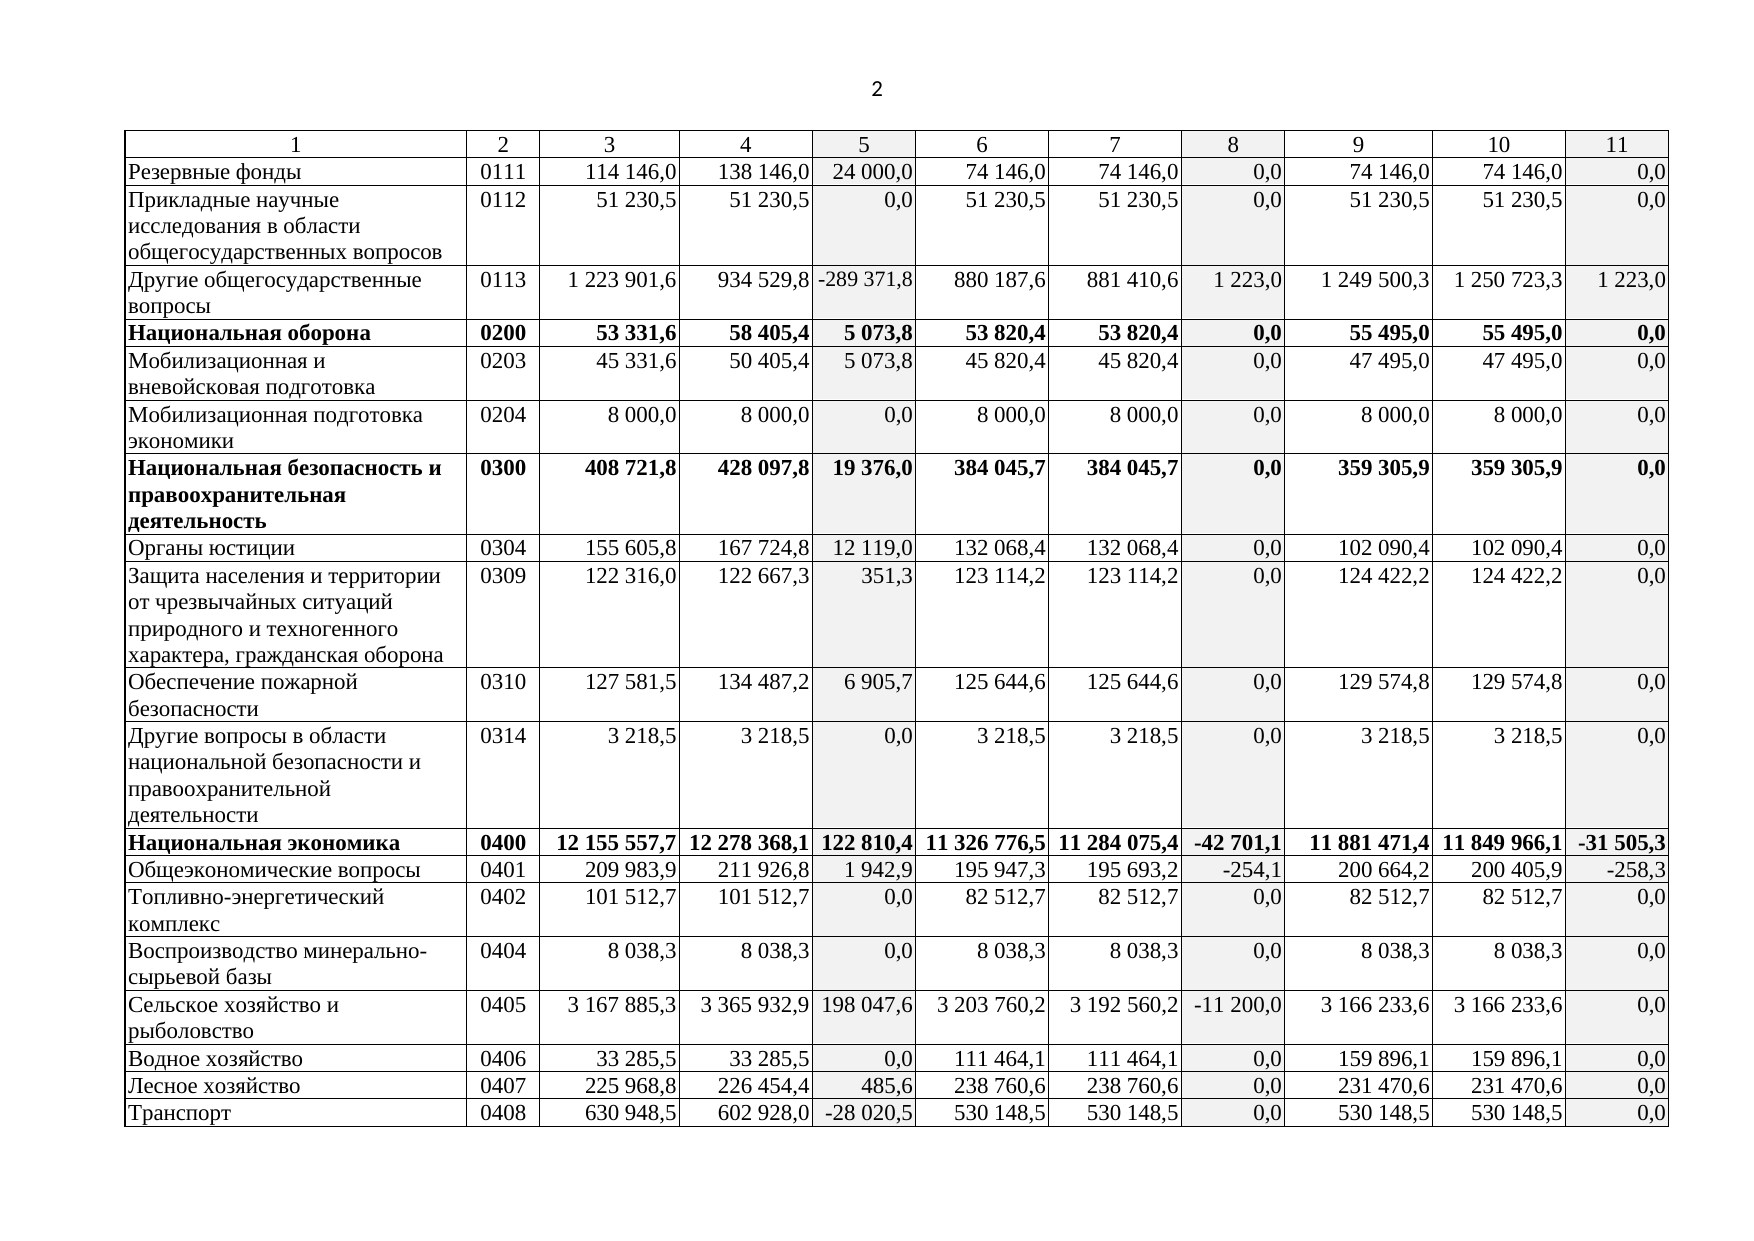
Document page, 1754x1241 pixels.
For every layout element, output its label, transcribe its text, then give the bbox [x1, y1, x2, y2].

table_cell 0,0 [1566, 562, 1668, 667]
table_cell 881 410,6 [1049, 266, 1181, 318]
table_cell 0401 [467, 856, 539, 882]
table_cell 74 146,0 [1049, 158, 1181, 184]
table_cell -28 020,5 [813, 1099, 915, 1126]
table_header 10 [1433, 131, 1565, 157]
table_cell 0,0 [1182, 347, 1284, 399]
table_cell 33 285,5 [680, 1045, 812, 1071]
table_cell 3 218,5 [680, 722, 812, 827]
table_cell 0407 [467, 1072, 539, 1098]
table_cell 485,6 [813, 1072, 915, 1098]
table_cell 0406 [467, 1045, 539, 1071]
table_cell 159 896,1 [1285, 1045, 1432, 1071]
table_cell 880 187,6 [916, 266, 1048, 318]
table_cell 0203 [467, 347, 539, 399]
table_cell Резервные фонды [126, 158, 466, 184]
table_cell 101 512,7 [680, 883, 812, 936]
table_cell Общеэкономические вопросы [126, 856, 466, 882]
table_cell 114 146,0 [540, 158, 679, 184]
table_cell 0309 [467, 562, 539, 667]
table_cell 351,3 [813, 562, 915, 667]
table_cell 155 605,8 [540, 535, 679, 561]
table_cell 0,0 [1566, 1099, 1668, 1126]
table_cell 0,0 [813, 186, 915, 265]
table_cell 74 146,0 [1433, 158, 1565, 184]
table_cell 3 218,5 [1049, 722, 1181, 827]
table_cell 226 454,4 [680, 1072, 812, 1098]
table_cell 123 114,2 [1049, 562, 1181, 667]
table_cell 0,0 [1182, 1045, 1284, 1071]
table_cell 0,0 [813, 937, 915, 990]
table_cell 0,0 [1566, 937, 1668, 990]
table_cell 111 464,1 [916, 1045, 1048, 1071]
table_cell 3 166 233,6 [1433, 991, 1565, 1043]
table_cell 11 881 471,4 [1285, 829, 1432, 855]
table_cell Транспорт [126, 1099, 466, 1126]
table_cell Мобилизационная и вневойсковая подготовка [126, 347, 466, 399]
table_cell -42 701,1 [1182, 829, 1284, 855]
table_cell 12 119,0 [813, 535, 915, 561]
table_cell 0408 [467, 1099, 539, 1126]
table_cell 124 422,2 [1433, 562, 1565, 667]
table_cell 5 073,8 [813, 347, 915, 399]
table_cell 51 230,5 [1285, 186, 1432, 265]
table_cell 0,0 [1566, 320, 1668, 346]
table_cell 102 090,4 [1285, 535, 1432, 561]
table_cell 45 820,4 [1049, 347, 1181, 399]
table_cell 602 928,0 [680, 1099, 812, 1126]
table_cell 3 166 233,6 [1285, 991, 1432, 1043]
table_cell 0,0 [1566, 991, 1668, 1043]
table_cell 8 038,3 [680, 937, 812, 990]
table_cell 138 146,0 [680, 158, 812, 184]
table_cell 74 146,0 [1285, 158, 1432, 184]
table_cell 231 470,6 [1285, 1072, 1432, 1098]
table_cell 3 192 560,2 [1049, 991, 1181, 1043]
table_cell 51 230,5 [680, 186, 812, 265]
table_cell 129 574,8 [1433, 668, 1565, 721]
table_cell 134 487,2 [680, 668, 812, 721]
table_cell 0,0 [813, 722, 915, 827]
table_cell 167 724,8 [680, 535, 812, 561]
table_cell 0,0 [1182, 535, 1284, 561]
table_cell 0402 [467, 883, 539, 936]
table_cell 102 090,4 [1433, 535, 1565, 561]
table_cell 8 038,3 [1049, 937, 1181, 990]
table_header 7 [1049, 131, 1181, 157]
table_cell 1 249 500,3 [1285, 266, 1432, 318]
table_cell 384 045,7 [1049, 454, 1181, 533]
table_cell 0113 [467, 266, 539, 318]
table_cell 0,0 [1182, 454, 1284, 533]
table_cell 53 331,6 [540, 320, 679, 346]
table_header 11 [1566, 131, 1668, 157]
table_cell Лесное хозяйство [126, 1072, 466, 1098]
table_cell 8 038,3 [1285, 937, 1432, 990]
table_cell 195 947,3 [916, 856, 1048, 882]
table_cell 159 896,1 [1433, 1045, 1565, 1071]
table_cell 3 218,5 [1433, 722, 1565, 827]
table_cell 0111 [467, 158, 539, 184]
table_cell 123 114,2 [916, 562, 1048, 667]
table_cell 74 146,0 [916, 158, 1048, 184]
table_header 3 [540, 131, 679, 157]
table_cell 111 464,1 [1049, 1045, 1181, 1071]
table_header 5 [813, 131, 915, 157]
table_cell 0,0 [1182, 186, 1284, 265]
table_cell 51 230,5 [1049, 186, 1181, 265]
table_cell 0,0 [1182, 158, 1284, 184]
table_cell 211 926,8 [680, 856, 812, 882]
table_cell 195 693,2 [1049, 856, 1181, 882]
table_cell 0,0 [1182, 320, 1284, 346]
table_cell 0,0 [1182, 401, 1284, 453]
table_cell 3 365 932,9 [680, 991, 812, 1043]
table_cell 1 250 723,3 [1433, 266, 1565, 318]
table_cell 0204 [467, 401, 539, 453]
table_cell 0404 [467, 937, 539, 990]
table_cell 11 849 966,1 [1433, 829, 1565, 855]
table_cell 50 405,4 [680, 347, 812, 399]
table_cell 8 000,0 [916, 401, 1048, 453]
table_cell Органы юстиции [126, 535, 466, 561]
table_cell 0,0 [1566, 1072, 1668, 1098]
table_cell 209 983,9 [540, 856, 679, 882]
table_cell 8 000,0 [1049, 401, 1181, 453]
table_cell 1 223 901,6 [540, 266, 679, 318]
table_cell 0,0 [1566, 535, 1668, 561]
table_header 6 [916, 131, 1048, 157]
table_cell 0310 [467, 668, 539, 721]
table_cell Водное хозяйство [126, 1045, 466, 1071]
table_cell 132 068,4 [1049, 535, 1181, 561]
table_cell 12 155 557,7 [540, 829, 679, 855]
table_cell Топливно-энергетический комплекс [126, 883, 466, 936]
table_cell 0,0 [1182, 1072, 1284, 1098]
table_cell 53 820,4 [1049, 320, 1181, 346]
table_cell 47 495,0 [1433, 347, 1565, 399]
table_cell 51 230,5 [540, 186, 679, 265]
table_cell 0,0 [1566, 722, 1668, 827]
table_cell 0,0 [1566, 1045, 1668, 1071]
table_cell 33 285,5 [540, 1045, 679, 1071]
table_cell 127 581,5 [540, 668, 679, 721]
table_cell 1 223,0 [1566, 266, 1668, 318]
table_cell Обеспечение пожарной безопасности [126, 668, 466, 721]
table_cell 53 820,4 [916, 320, 1048, 346]
table_cell 359 305,9 [1285, 454, 1432, 533]
table_cell 0,0 [813, 883, 915, 936]
table_cell 0,0 [1566, 883, 1668, 936]
table_cell 934 529,8 [680, 266, 812, 318]
table_cell 8 000,0 [1285, 401, 1432, 453]
table_cell Защита населения и территории от чрезвычайных ситуаций природного и техногенного характера, гражданская оборона [126, 562, 466, 667]
table_cell -258,3 [1566, 856, 1668, 882]
table_cell 51 230,5 [916, 186, 1048, 265]
table_cell 8 038,3 [540, 937, 679, 990]
table_cell 0,0 [1566, 347, 1668, 399]
table_cell 0,0 [1182, 562, 1284, 667]
table_cell 8 000,0 [1433, 401, 1565, 453]
table_cell 55 495,0 [1433, 320, 1565, 346]
table_cell 82 512,7 [1285, 883, 1432, 936]
table_cell 200 664,2 [1285, 856, 1432, 882]
table_cell 55 495,0 [1285, 320, 1432, 346]
table_cell 198 047,6 [813, 991, 915, 1043]
table_cell 0314 [467, 722, 539, 827]
table_cell 384 045,7 [916, 454, 1048, 533]
table_cell 359 305,9 [1433, 454, 1565, 533]
table_cell 58 405,4 [680, 320, 812, 346]
table_cell 0,0 [1182, 937, 1284, 990]
table_cell 125 644,6 [1049, 668, 1181, 721]
table_cell 45 820,4 [916, 347, 1048, 399]
table_cell 0,0 [1182, 883, 1284, 936]
table_cell 8 000,0 [540, 401, 679, 453]
table_cell 0112 [467, 186, 539, 265]
table_header 2 [467, 131, 539, 157]
table_cell 0,0 [1182, 668, 1284, 721]
table_cell -31 505,3 [1566, 829, 1668, 855]
table_cell 0,0 [1566, 158, 1668, 184]
table_cell 12 278 368,1 [680, 829, 812, 855]
table_header 4 [680, 131, 812, 157]
table_cell 8 038,3 [916, 937, 1048, 990]
table_header 9 [1285, 131, 1432, 157]
table_cell 3 218,5 [540, 722, 679, 827]
table_cell 132 068,4 [916, 535, 1048, 561]
table_cell 45 331,6 [540, 347, 679, 399]
table_cell 11 326 776,5 [916, 829, 1048, 855]
table_cell 238 760,6 [916, 1072, 1048, 1098]
table_cell Национальная безопасность и правоохранительная деятельность [126, 454, 466, 533]
table_cell Воспроизводство минерально-сырьевой базы [126, 937, 466, 990]
table_cell 530 148,5 [1285, 1099, 1432, 1126]
table_cell Сельское хозяйство и рыболовство [126, 991, 466, 1043]
table_cell 3 218,5 [1285, 722, 1432, 827]
table_cell 51 230,5 [1433, 186, 1565, 265]
table_cell Национальная оборона [126, 320, 466, 346]
table_cell 122 316,0 [540, 562, 679, 667]
table_cell 530 148,5 [1433, 1099, 1565, 1126]
table_cell 8 000,0 [680, 401, 812, 453]
table_cell -11 200,0 [1182, 991, 1284, 1043]
table_cell -254,1 [1182, 856, 1284, 882]
table_cell Другие общегосударственные вопросы [126, 266, 466, 318]
table_cell 82 512,7 [1433, 883, 1565, 936]
table_cell 0300 [467, 454, 539, 533]
table_cell 3 218,5 [916, 722, 1048, 827]
table_cell 0,0 [1566, 186, 1668, 265]
table_cell 3 167 885,3 [540, 991, 679, 1043]
table_cell Мобилизационная подготовка экономики [126, 401, 466, 453]
table_cell 0,0 [1182, 1099, 1284, 1126]
table_header 8 [1182, 131, 1284, 157]
table_cell 11 284 075,4 [1049, 829, 1181, 855]
table_cell 0,0 [813, 401, 915, 453]
table_cell 129 574,8 [1285, 668, 1432, 721]
table_cell 124 422,2 [1285, 562, 1432, 667]
table_cell 630 948,5 [540, 1099, 679, 1126]
table_cell 3 203 760,2 [916, 991, 1048, 1043]
table_cell -289 371,8 [813, 266, 915, 318]
table_cell 82 512,7 [916, 883, 1048, 936]
table_cell 530 148,5 [916, 1099, 1048, 1126]
table_cell 125 644,6 [916, 668, 1048, 721]
table_cell 428 097,8 [680, 454, 812, 533]
table_cell Национальная экономика [126, 829, 466, 855]
table_cell 530 148,5 [1049, 1099, 1181, 1126]
table_header 1 [126, 131, 466, 157]
table_cell 82 512,7 [1049, 883, 1181, 936]
table_cell 0,0 [1566, 668, 1668, 721]
table_cell 225 968,8 [540, 1072, 679, 1098]
table_cell Другие вопросы в области национальной безопасности и правоохранительной деятельности [126, 722, 466, 827]
table_cell 0304 [467, 535, 539, 561]
table_cell 47 495,0 [1285, 347, 1432, 399]
table_cell 5 073,8 [813, 320, 915, 346]
table_cell 408 721,8 [540, 454, 679, 533]
table_cell 0,0 [813, 1045, 915, 1071]
table_cell 122 810,4 [813, 829, 915, 855]
table_cell 101 512,7 [540, 883, 679, 936]
table_cell 0405 [467, 991, 539, 1043]
table_cell 8 038,3 [1433, 937, 1565, 990]
table_cell 6 905,7 [813, 668, 915, 721]
table_cell 122 667,3 [680, 562, 812, 667]
table_cell 0,0 [1566, 401, 1668, 453]
table_cell 0,0 [1566, 454, 1668, 533]
table_cell 0400 [467, 829, 539, 855]
table_cell 0200 [467, 320, 539, 346]
table_cell Прикладные научные исследования в области общегосударственных вопросов [126, 186, 466, 265]
table_cell 231 470,6 [1433, 1072, 1565, 1098]
table_cell 24 000,0 [813, 158, 915, 184]
table_cell 1 223,0 [1182, 266, 1284, 318]
table_cell 19 376,0 [813, 454, 915, 533]
table_cell 0,0 [1182, 722, 1284, 827]
table_cell 1 942,9 [813, 856, 915, 882]
table_cell 200 405,9 [1433, 856, 1565, 882]
table_cell 238 760,6 [1049, 1072, 1181, 1098]
